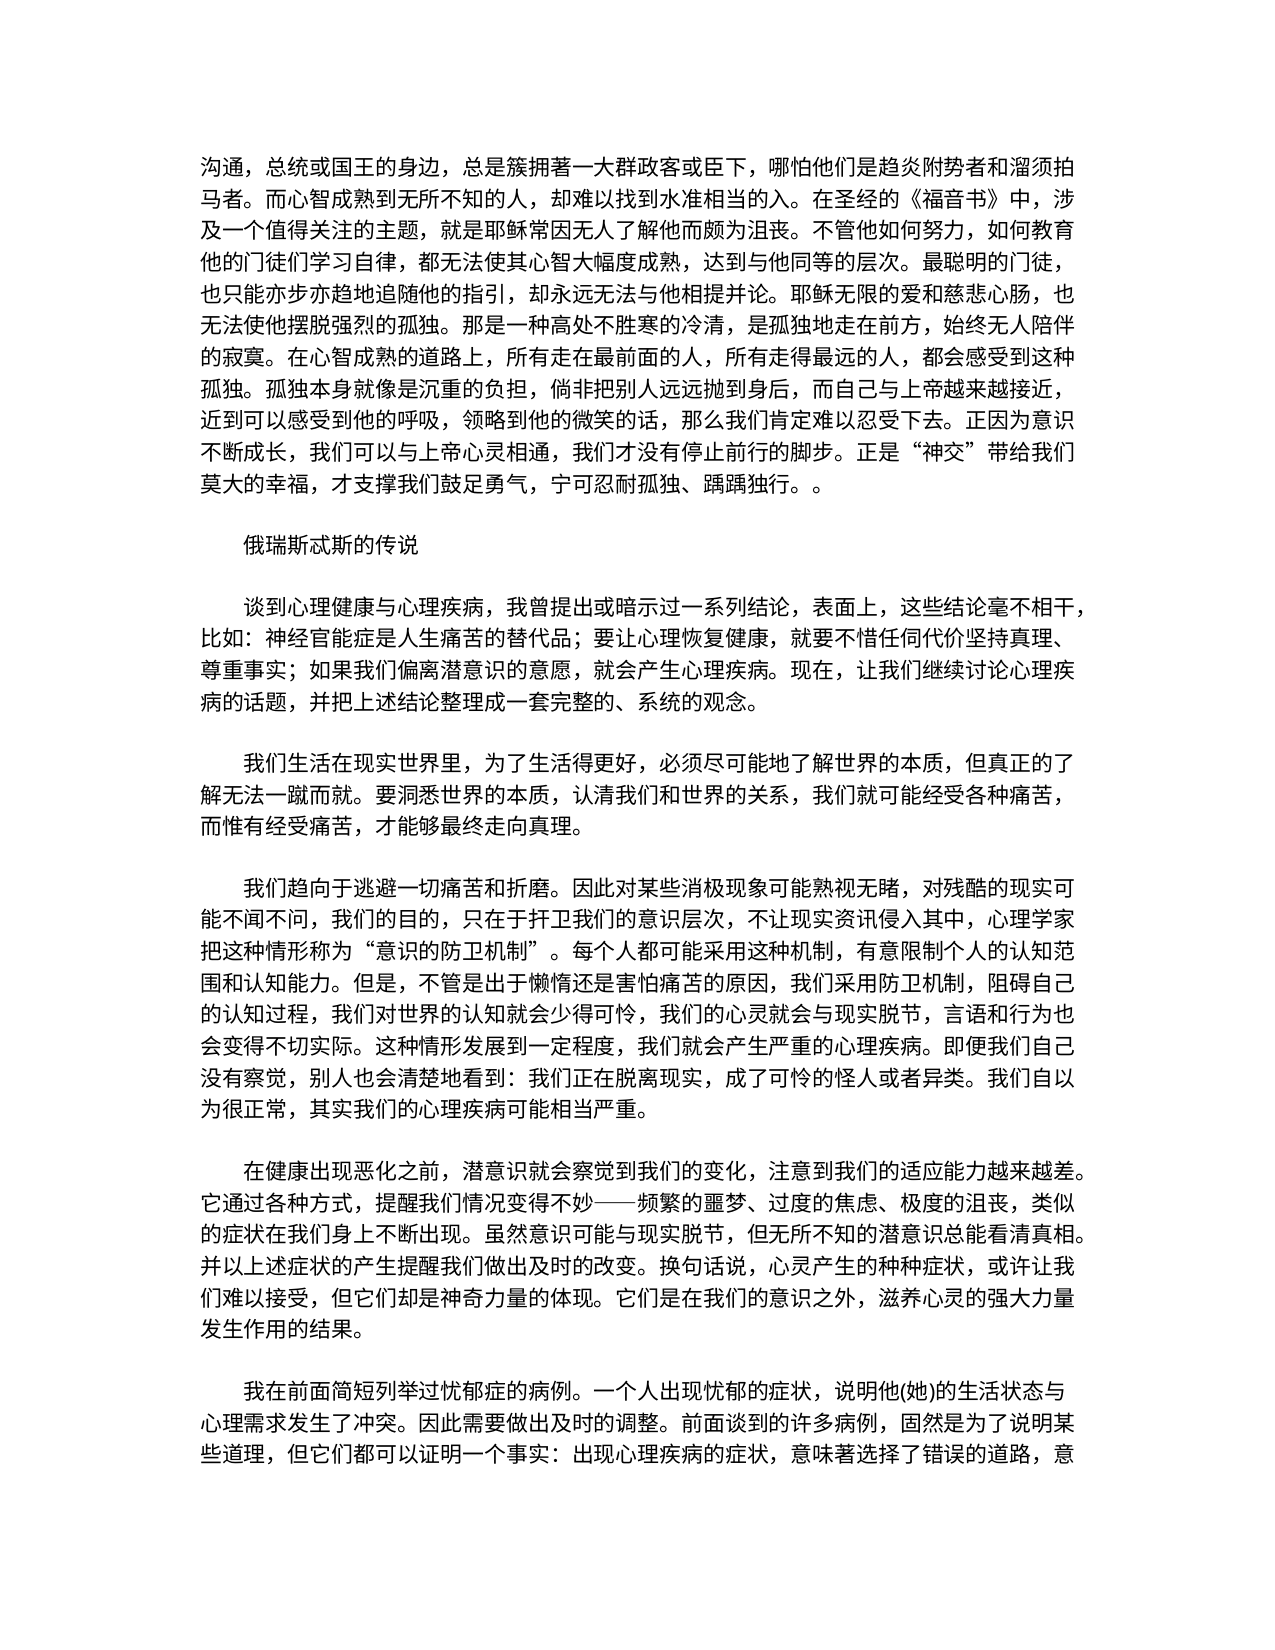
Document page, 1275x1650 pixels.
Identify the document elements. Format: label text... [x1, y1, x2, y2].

text 谈到心理健康与心理疾病，我曾提出或暗示过一系列结论，表面上，这些结论毫不相干，比如：神经官能症是人生痛苦的替代品；要让心理恢复健康，就要不惜任伺代价坚持真理、尊重事实；如果我们偏离潜意识的意愿，就会产生心理疾病。现在，让我们继续讨论心理疾病的话题，并把上述结论整理成一套完整的、系统的观念。 [200, 589, 1075, 716]
text 俄瑞斯忒斯的传说 [200, 528, 1075, 560]
text 在健康出现恶化之前，潜意识就会察觉到我们的变化，注意到我们的适应能力越来越差。它通过各种方式，提醒我们情况变得不妙——频繁的噩梦、过度的焦虑、极度的沮丧，类似的症状在我们身上不断出现。虽然意识可能与现实脱节，但无所不知的潜意识总能看清真相。并以上述症状的产生提醒我们做出及时的改变。换句话说，心灵产生的种种症状，或许让我们难以接受，但它们却是神奇力量的体现。它们是在我们的意识之外，滋养心灵的强大力量发生作用的结果。 [200, 1154, 1075, 1344]
text 我们趋向于逃避一切痛苦和折磨。因此对某些消极现象可能熟视无睹，对残酷的现实可能不闻不问，我们的目的，只在于扞卫我们的意识层次，不让现实资讯侵入其中，心理学家把这种情形称为“意识的防卫机制”。每个人都可能采用这种机制，有意限制个人的认知范围和认知能力。但是，不管是出于懒惰还是害怕痛苫的原因，我们采用防卫机制，阻碍自己的认知过程，我们对世界的认知就会少得可怜，我们的心灵就会与现实脱节，言语和行为也会变得不切实际。这种情形发展到一定程度，我们就会产生严重的心理疾病。即便我们自己没有察觉，别人也会清楚地看到：我们正在脱离现实，成了可怜的怪人或者异类。我们自以为很正常，其实我们的心理疾病可能相当严重。 [200, 871, 1075, 1124]
text 我们生活在现实世界里，为了生活得更好，必须尽可能地了解世界的本质，但真正的了解无法一蹴而就。要洞悉世界的本质，认清我们和世界的关系，我们就可能经受各种痛苦，而惟有经受痛苦，才能够最终走向真理。 [200, 746, 1075, 841]
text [200, 1374, 1075, 1469]
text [200, 150, 1075, 498]
